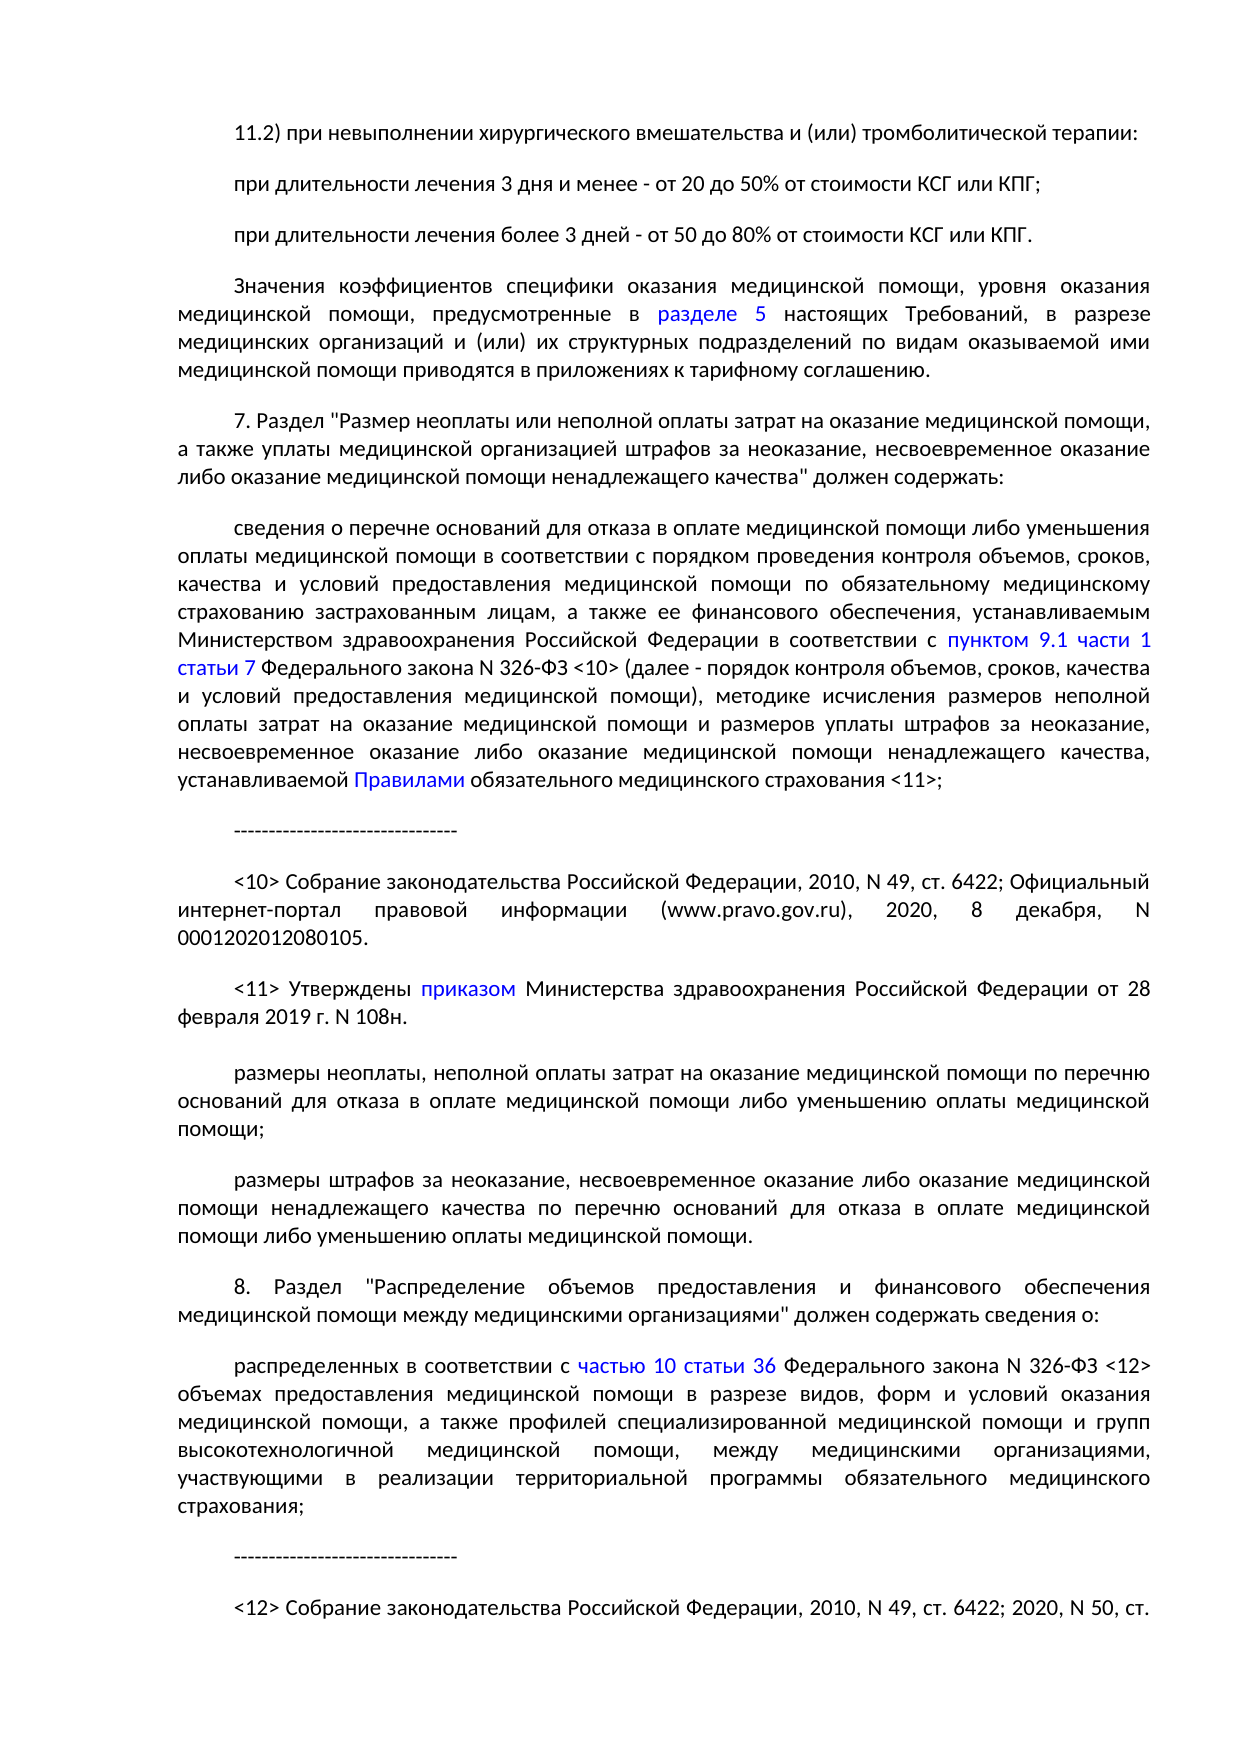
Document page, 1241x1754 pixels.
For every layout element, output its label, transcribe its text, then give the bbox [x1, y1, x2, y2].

text 8. Раздел "Распределение объемов предоставления и финансового обеспечения медицинской помощи между медицинскими организациями" должен содержать сведения о: [177, 1272, 1152, 1328]
text распределенных в соответствии с частью 10 статьи 36 Федерального закона N 326-ФЗ <12> объемах предоставления медицинской помощи в разрезе видов, форм и условий оказания медицинской помощи, а также профилей специализированной медицинской помощи и групп высокотехнологичной медицинской помощи, между медицинскими организациями, участвующими в реализации территориальной программы обязательного медицинского страхования; [177, 1351, 1152, 1519]
text <10> Собрание законодательства Российской Федерации, 2010, N 49, ст. 6422; Официальный интернет-портал правовой информации (www.pravo.gov.ru), 2020, 8 декабря, N 0001202012080105. [177, 867, 1152, 951]
text сведения о перечне оснований для отказа в оплате медицинской помощи либо уменьшения оплаты медицинской помощи в соответствии с порядком проведения контроля объемов, сроков, качества и условий предоставления медицинской помощи по обязательному медицинскому страхованию застрахованным лицам, а также ее финансового обеспечения, устанавливаемым Министерством здравоохранения Российской Федерации в соответствии с пунктом 9.1 части 1 статьи 7 Федерального закона N 326-ФЗ <10> (далее - порядок контроля объемов, сроков, качества и условий предоставления медицинской помощи), методике исчисления размеров неполной оплаты затрат на оказание медицинской помощи и размеров уплаты штрафов за неоказание, несвоевременное оказание либо оказание медицинской помощи ненадлежащего качества, устанавливаемой Правилами обязательного медицинского страхования <11>; [177, 513, 1152, 793]
text при длительности лечения более 3 дней - от 50 до 80% от стоимости КСГ или КПГ. [177, 220, 1152, 248]
text размеры штрафов за неоказание, несвоевременное оказание либо оказание медицинской помощи ненадлежащего качества по перечню оснований для отказа в оплате медицинской помощи либо уменьшению оплаты медицинской помощи. [177, 1165, 1152, 1249]
text размеры неоплаты, неполной оплаты затрат на оказание медицинской помощи по перечню оснований для отказа в оплате медицинской помощи либо уменьшению оплаты медицинской помощи; [177, 1058, 1152, 1142]
text Значения коэффициентов специфики оказания медицинской помощи, уровня оказания медицинской помощи, предусмотренные в разделе 5 настоящих Требований, в разрезе медицинских организаций и (или) их структурных подразделений по видам оказываемой ими медицинской помощи приводятся в приложениях к тарифному соглашению. [177, 271, 1152, 383]
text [177, 1593, 1152, 1621]
text при длительности лечения 3 дня и менее - от 20 до 50% от стоимости КСГ или КПГ; [177, 169, 1152, 197]
text <11> Утверждены приказом Министерства здравоохранения Российской Федерации от 28 февраля 2019 г. N 108н. [177, 974, 1152, 1030]
text -------------------------------- [177, 816, 1152, 844]
text 11.2) при невыполнении хирургического вмешательства и (или) тромболитической терапии: [177, 118, 1152, 146]
text 7. Раздел "Размер неоплаты или неполной оплаты затрат на оказание медицинской помощи, а также уплаты медицинской организацией штрафов за неоказание, несвоевременное оказание либо оказание медицинской помощи ненадлежащего качества" должен содержать: [177, 406, 1152, 490]
text -------------------------------- [177, 1542, 1152, 1570]
